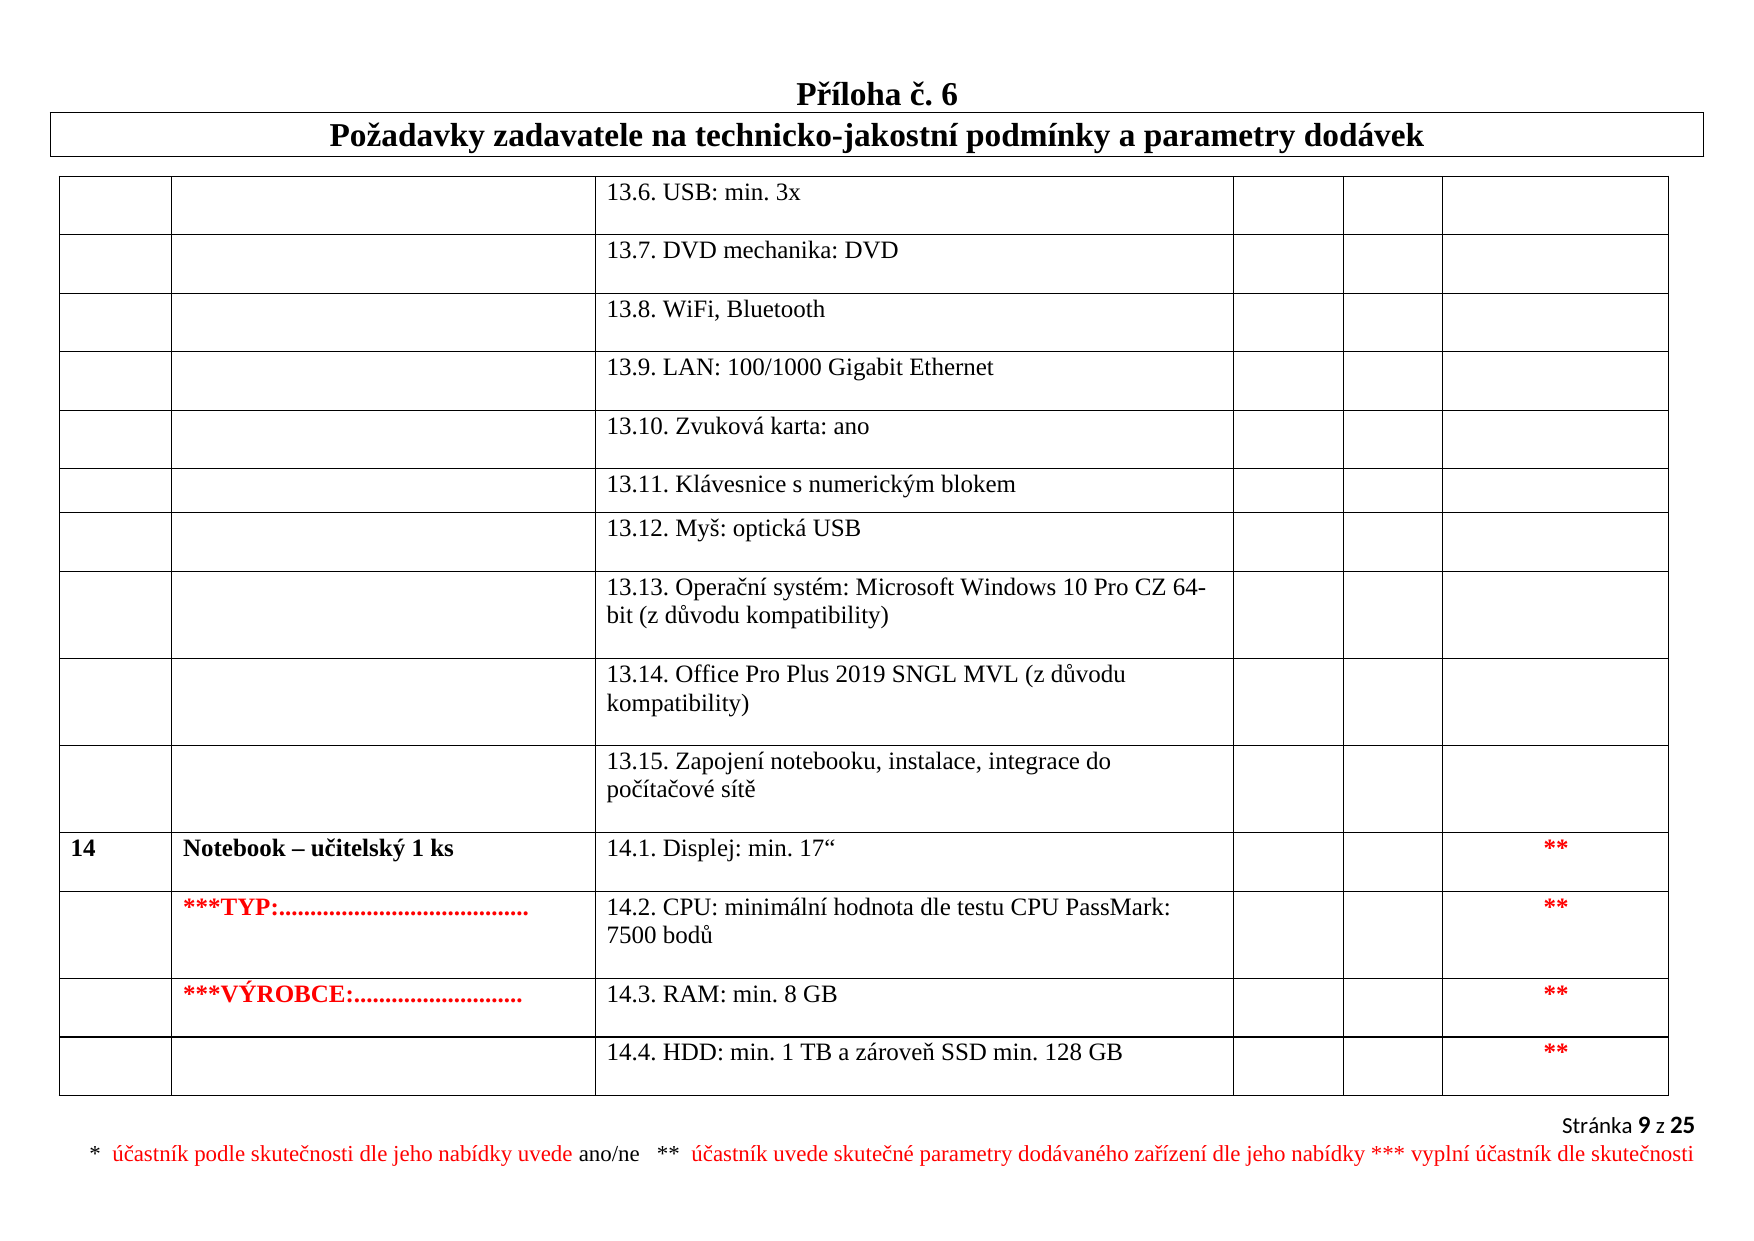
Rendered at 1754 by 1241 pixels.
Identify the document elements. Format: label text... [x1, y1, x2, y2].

table_cell [172, 746, 595, 832]
table_cell [1234, 411, 1343, 468]
table_cell [1344, 1038, 1442, 1095]
table_cell [1234, 352, 1343, 410]
table_cell [172, 352, 595, 410]
table_cell 13.11. Klávesnice s numerickým blokem [596, 469, 1233, 512]
table_cell [60, 235, 171, 293]
table_cell [1443, 746, 1668, 832]
table_cell [1344, 352, 1442, 410]
table_cell 13.12. Myš: optická USB [596, 513, 1233, 571]
table_cell [60, 572, 171, 658]
table_cell 13.14. Office Pro Plus 2019 SNGL MVL (z důvodu kompatibility) [596, 659, 1233, 745]
table_cell [172, 411, 595, 468]
table_cell ** [1443, 1038, 1668, 1095]
table_cell [1443, 513, 1668, 571]
table_cell [1234, 235, 1343, 293]
table_cell [60, 294, 171, 351]
table_cell [1443, 294, 1668, 351]
table_cell [1344, 979, 1442, 1036]
table_cell ** [1443, 892, 1668, 978]
table_cell [172, 469, 595, 512]
table_cell 14.4. HDD: min. 1 TB a zároveň SSD min. 128 GB [596, 1038, 1233, 1095]
table_cell ***TYP:........................................ [172, 892, 595, 978]
table_cell [60, 469, 171, 512]
table_cell 14.2. CPU: minimální hodnota dle testu CPU PassMark: 7500 bodů [596, 892, 1233, 978]
table_cell [1234, 572, 1343, 658]
table_cell [1344, 177, 1442, 234]
table_cell 13.9. LAN: 100/1000 Gigabit Ethernet [596, 352, 1233, 410]
table_cell ***VÝROBCE:........................... [172, 979, 595, 1036]
table_cell [60, 352, 171, 410]
table_cell 13.13. Operační systém: Microsoft Windows 10 Pro CZ 64-bit (z důvodu kompatibility) [596, 572, 1233, 658]
table_cell [60, 513, 171, 571]
table_cell Notebook – učitelský 1 ks [172, 833, 595, 891]
table_cell [60, 979, 171, 1036]
table_cell [1443, 177, 1668, 234]
table_cell [1344, 746, 1442, 832]
table_cell ** [1443, 979, 1668, 1036]
table_cell [1344, 294, 1442, 351]
table_cell [1443, 572, 1668, 658]
table_cell 14.1. Displej: min. 17“ [596, 833, 1233, 891]
table_cell [1234, 892, 1343, 978]
table_cell [60, 1038, 171, 1095]
table_cell [1443, 235, 1668, 293]
table_cell [1443, 469, 1668, 512]
table_cell 13.6. USB: min. 3x [596, 177, 1233, 234]
table_cell [1234, 513, 1343, 571]
table_cell [60, 746, 171, 832]
table_cell [1234, 979, 1343, 1036]
table_cell [1234, 294, 1343, 351]
table_cell [1344, 513, 1442, 571]
table_cell [60, 892, 171, 978]
table_cell [1344, 469, 1442, 512]
table_cell [1443, 411, 1668, 468]
table_cell [1234, 746, 1343, 832]
table_cell 13.10. Zvuková karta: ano [596, 411, 1233, 468]
table_cell 13.15. Zapojení notebooku, instalace, integrace do počítačové sítě [596, 746, 1233, 832]
table_cell [1344, 833, 1442, 891]
table_cell [1344, 892, 1442, 978]
table_cell [1344, 411, 1442, 468]
table_cell [172, 177, 595, 234]
table_cell 13.7. DVD mechanika: DVD [596, 235, 1233, 293]
table_cell [1234, 833, 1343, 891]
table_cell [172, 513, 595, 571]
table_cell [1443, 352, 1668, 410]
table_cell [172, 235, 595, 293]
table_cell [1344, 659, 1442, 745]
table_cell [1344, 572, 1442, 658]
table_cell [1234, 1038, 1343, 1095]
table_cell [1234, 659, 1343, 745]
table_cell 14.3. RAM: min. 8 GB [596, 979, 1233, 1036]
table_cell [60, 659, 171, 745]
table_cell [172, 572, 595, 658]
table_cell [60, 411, 171, 468]
table_cell [60, 177, 171, 234]
table_cell [1234, 469, 1343, 512]
table_cell 14 [60, 833, 171, 891]
table_cell [172, 659, 595, 745]
table_cell [172, 294, 595, 351]
table_cell ** [1443, 833, 1668, 891]
table_cell [1443, 659, 1668, 745]
table_cell [1344, 235, 1442, 293]
table_cell [172, 1038, 595, 1095]
table_cell [1234, 177, 1343, 234]
table_cell 13.8. WiFi, Bluetooth [596, 294, 1233, 351]
